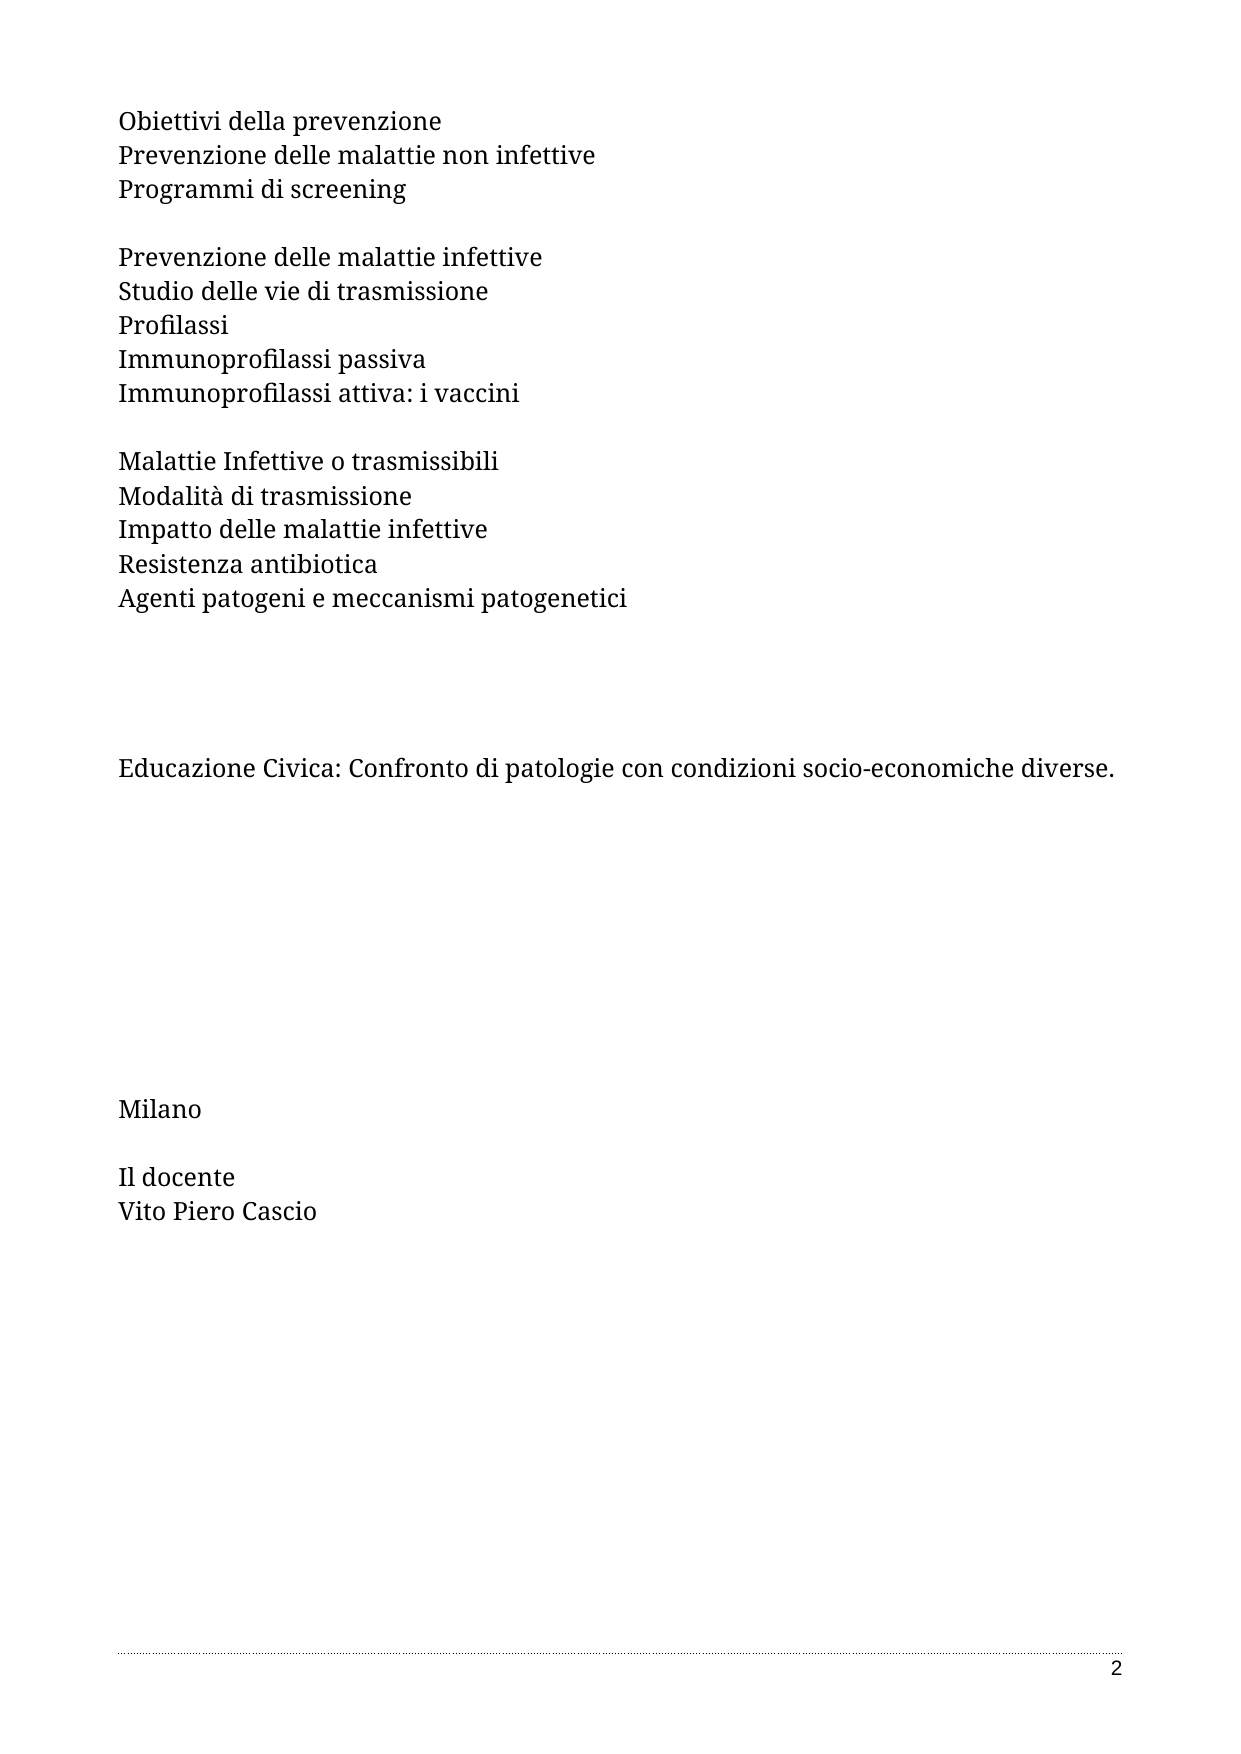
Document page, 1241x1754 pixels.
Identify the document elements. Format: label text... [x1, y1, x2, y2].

text Agenti patogeni e meccanismi patogenetici [118, 580, 1122, 614]
text Impatto delle malattie infettive [118, 512, 1122, 546]
text Educazione Civica: Confronto di patologie con condizioni socio-economiche diverse. [118, 751, 1122, 785]
text Studio delle vie di trasmissione [118, 274, 1122, 308]
text Malattie Infettive o trasmissibili [118, 444, 1122, 478]
text Vito Piero Cascio [118, 1193, 1122, 1227]
text Programmi di screening [118, 172, 1122, 206]
text Modalità di trasmissione [118, 478, 1122, 512]
text Il docente [118, 1159, 1122, 1193]
text Obiettivi della prevenzione [118, 103, 1122, 137]
text Prevenzione delle malattie infettive [118, 240, 1122, 274]
text Milano [118, 1091, 1122, 1125]
text Prevenzione delle malattie non infettive [118, 137, 1122, 172]
text Immunoprofilassi attiva: i vaccini [118, 376, 1122, 410]
text Resistenza antibiotica [118, 546, 1122, 580]
text Immunoprofilassi passiva [118, 342, 1122, 376]
text Profilassi [118, 308, 1122, 342]
